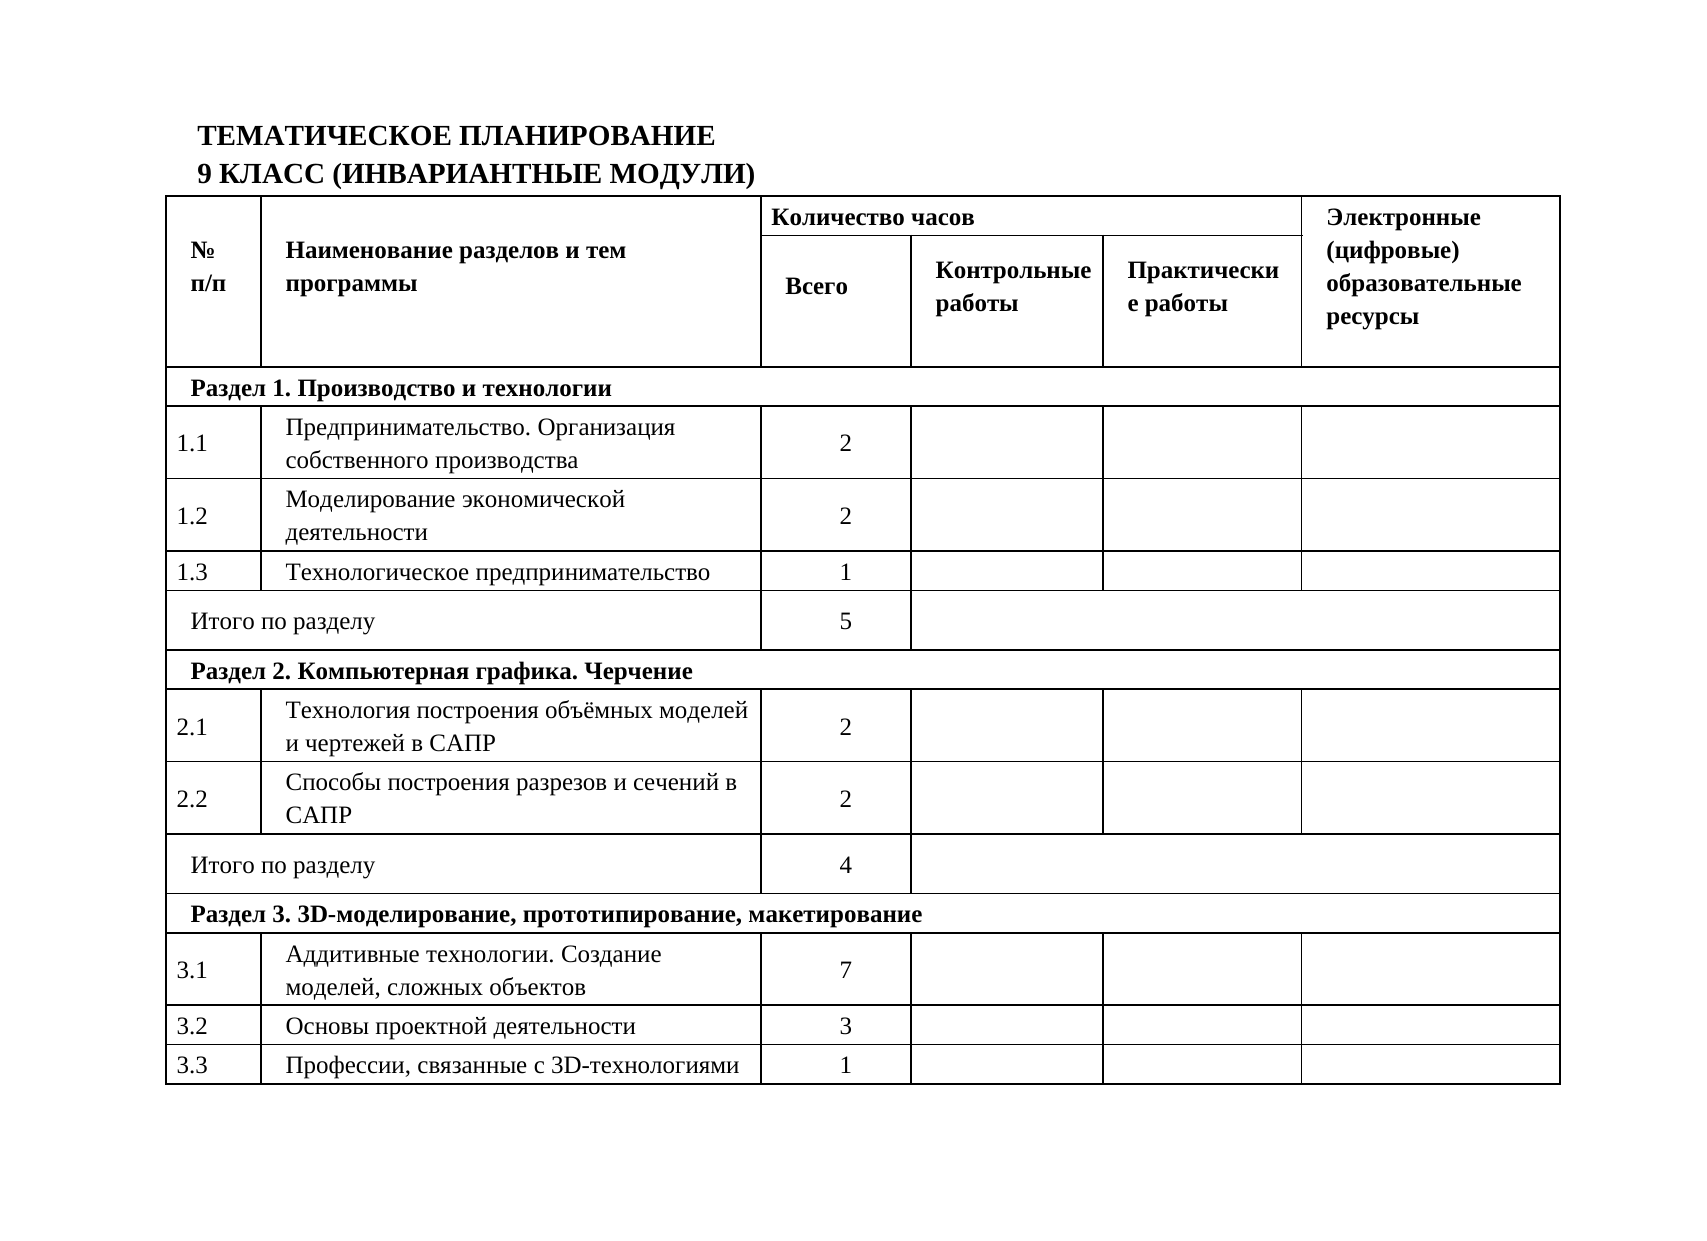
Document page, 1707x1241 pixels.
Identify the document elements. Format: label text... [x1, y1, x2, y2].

text 9 КЛАСС (ИНВАРИАНТНЫЕ МОДУЛИ) [190, 157, 1618, 190]
table_cell [1104, 690, 1301, 761]
table_cell [912, 591, 1559, 649]
table_cell [1302, 934, 1559, 1004]
table_cell 2.2 [167, 762, 260, 833]
table_cell [1302, 1006, 1559, 1044]
table_cell Итого по разделу [167, 591, 760, 649]
table_cell 2 [762, 479, 910, 550]
table_cell Раздел 2. Компьютерная графика. Черчение [167, 651, 1559, 688]
table_cell [912, 1045, 1102, 1083]
table_cell [912, 762, 1102, 833]
table_cell 3 [762, 1006, 910, 1044]
table_cell [1104, 762, 1301, 833]
table_cell 3.3 [167, 1045, 260, 1083]
table_cell [1104, 552, 1301, 589]
table_header № п/п [167, 197, 260, 366]
table_cell [912, 934, 1102, 1004]
table_cell [912, 479, 1102, 550]
table_cell [912, 407, 1102, 478]
table_cell [1302, 479, 1559, 550]
table_cell [1104, 1006, 1301, 1044]
table_cell 3.1 [167, 934, 260, 1004]
table_cell [912, 690, 1102, 761]
table_cell Моделирование экономической деятельности [262, 479, 760, 550]
table_cell [1302, 762, 1559, 833]
table_cell 2 [762, 690, 910, 761]
table_cell 2.1 [167, 690, 260, 761]
table_cell [1104, 1045, 1301, 1083]
table_cell 1.1 [167, 407, 260, 478]
table_header Количество часов [762, 197, 1301, 234]
table_cell Основы проектной деятельности [262, 1006, 760, 1044]
table_cell Способы построения разрезов и сечений в САПР [262, 762, 760, 833]
table_cell 2 [762, 762, 910, 833]
table_cell 1.2 [167, 479, 260, 550]
table_header Электронные (цифровые) образовательные ресурсы [1302, 197, 1559, 366]
table_cell Раздел 3. 3D-моделирование, прототипирование, макетирование [167, 894, 1559, 932]
table_cell Контрольные работы [912, 236, 1102, 366]
table_cell 2 [762, 407, 910, 478]
table_cell [1302, 690, 1559, 761]
table_cell Технологическое предпринимательство [262, 552, 760, 589]
table_cell Раздел 1. Производство и технологии [167, 368, 1559, 405]
text ТЕМАТИЧЕСКОЕ ПЛАНИРОВАНИЕ [190, 118, 1618, 152]
table_cell [912, 552, 1102, 589]
table_cell Аддитивные технологии. Создание моделей, сложных объектов [262, 934, 760, 1004]
table_cell Итого по разделу [167, 835, 760, 893]
table_cell 1 [762, 1045, 910, 1083]
table_header Наименование разделов и тем программы [262, 197, 760, 366]
table_cell [1302, 552, 1559, 589]
table_cell 1 [762, 552, 910, 589]
table_cell Предпринимательство. Организация собственного производства [262, 407, 760, 478]
table_cell 7 [762, 934, 910, 1004]
table_cell [1302, 407, 1559, 478]
table_cell 4 [762, 835, 910, 893]
table_cell [912, 1006, 1102, 1044]
table_cell [1302, 1045, 1559, 1083]
table_cell [1104, 934, 1301, 1004]
table_cell Профессии, связанные с 3D-технологиями [262, 1045, 760, 1083]
table_cell 5 [762, 591, 910, 649]
table_cell Всего [762, 236, 910, 366]
table_cell 1.3 [167, 552, 260, 589]
table_cell [1104, 407, 1301, 478]
table_cell Практические работы [1104, 236, 1301, 366]
table_cell [912, 835, 1559, 893]
table_cell 3.2 [167, 1006, 260, 1044]
table_cell Технология построения объёмных моделей и чертежей в САПР [262, 690, 760, 761]
table_cell [1104, 479, 1301, 550]
